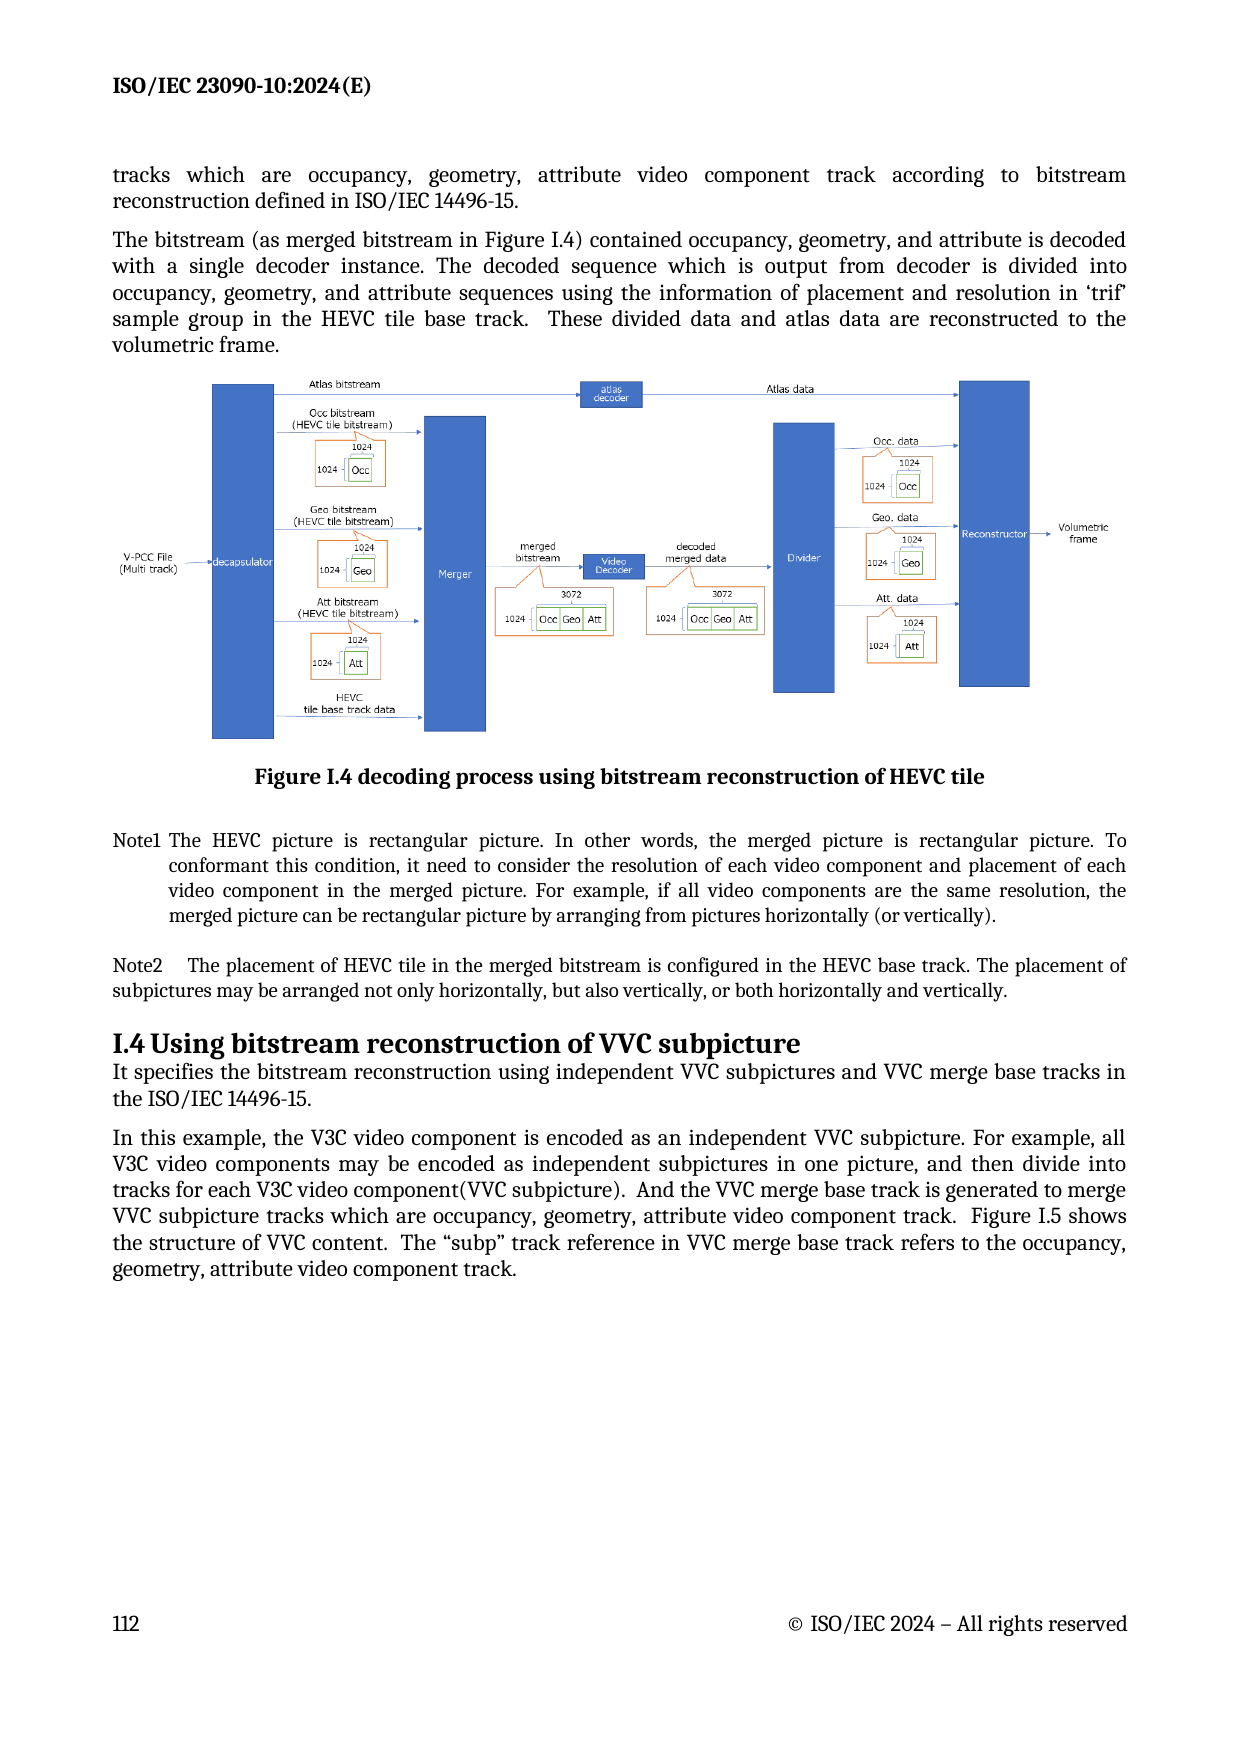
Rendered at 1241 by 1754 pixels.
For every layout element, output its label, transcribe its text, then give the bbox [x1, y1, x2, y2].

text Note2 The placement of HEVC tile in the merged bitstream is configured in the HEVC base track. The placement of subpictures may be arranged not only horizontally, but also vertically, or both horizontally and vertically. [112, 953, 1128, 1003]
text Using bitstream reconstruction of VVC subpicture [112, 1031, 1128, 1059]
text In this example, the V3C video component is encoded as an independent VVC subpicture. For example, all V3C video components may be encoded as independent subpictures in one picture, and then divide into tracks for each V3C video component(VVC subpicture). And the VVC merge base track is generated to merge VVC subpicture tracks which are occupancy, geometry, attribute video component track. Figure I.5 shows the structure of VVC content. The “subp” track reference in VVC merge base track refers to the occupancy, geometry, attribute video component track. [112, 1124, 1128, 1282]
text The bitstream (as merged bitstream in Figure I.4) contained occupancy, geometry, and attribute is decoded with a single decoder instance. The decoded sequence which is output from decoder is divided into occupancy, geometry, and attribute sequences using the information of placement and resolution in ‘trif’ sample group in the HEVC tile base track. These divided data and atlas data are reconstructed to the volumetric frame. [112, 227, 1128, 358]
text Note1 The HEVC picture is rectangular picture. In other words, the merged picture is rectangular picture. To conformant this condition, it need to consider the resolution of each video component and placement of each video component in the merged picture. For example, if all video components are the same resolution, the merged picture can be rectangular picture by arranging from pictures horizontally (or vertically). [112, 828, 1128, 928]
picture [112, 370, 1135, 739]
text It specifies the bitstream reconstruction using independent VVC subpictures and VVC merge base tracks in the ISO/IEC 14496-15. [112, 1059, 1128, 1112]
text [112, 161, 1128, 214]
title Figure I.4 decoding process using bitstream reconstruction of HEVC tile [112, 764, 1128, 790]
